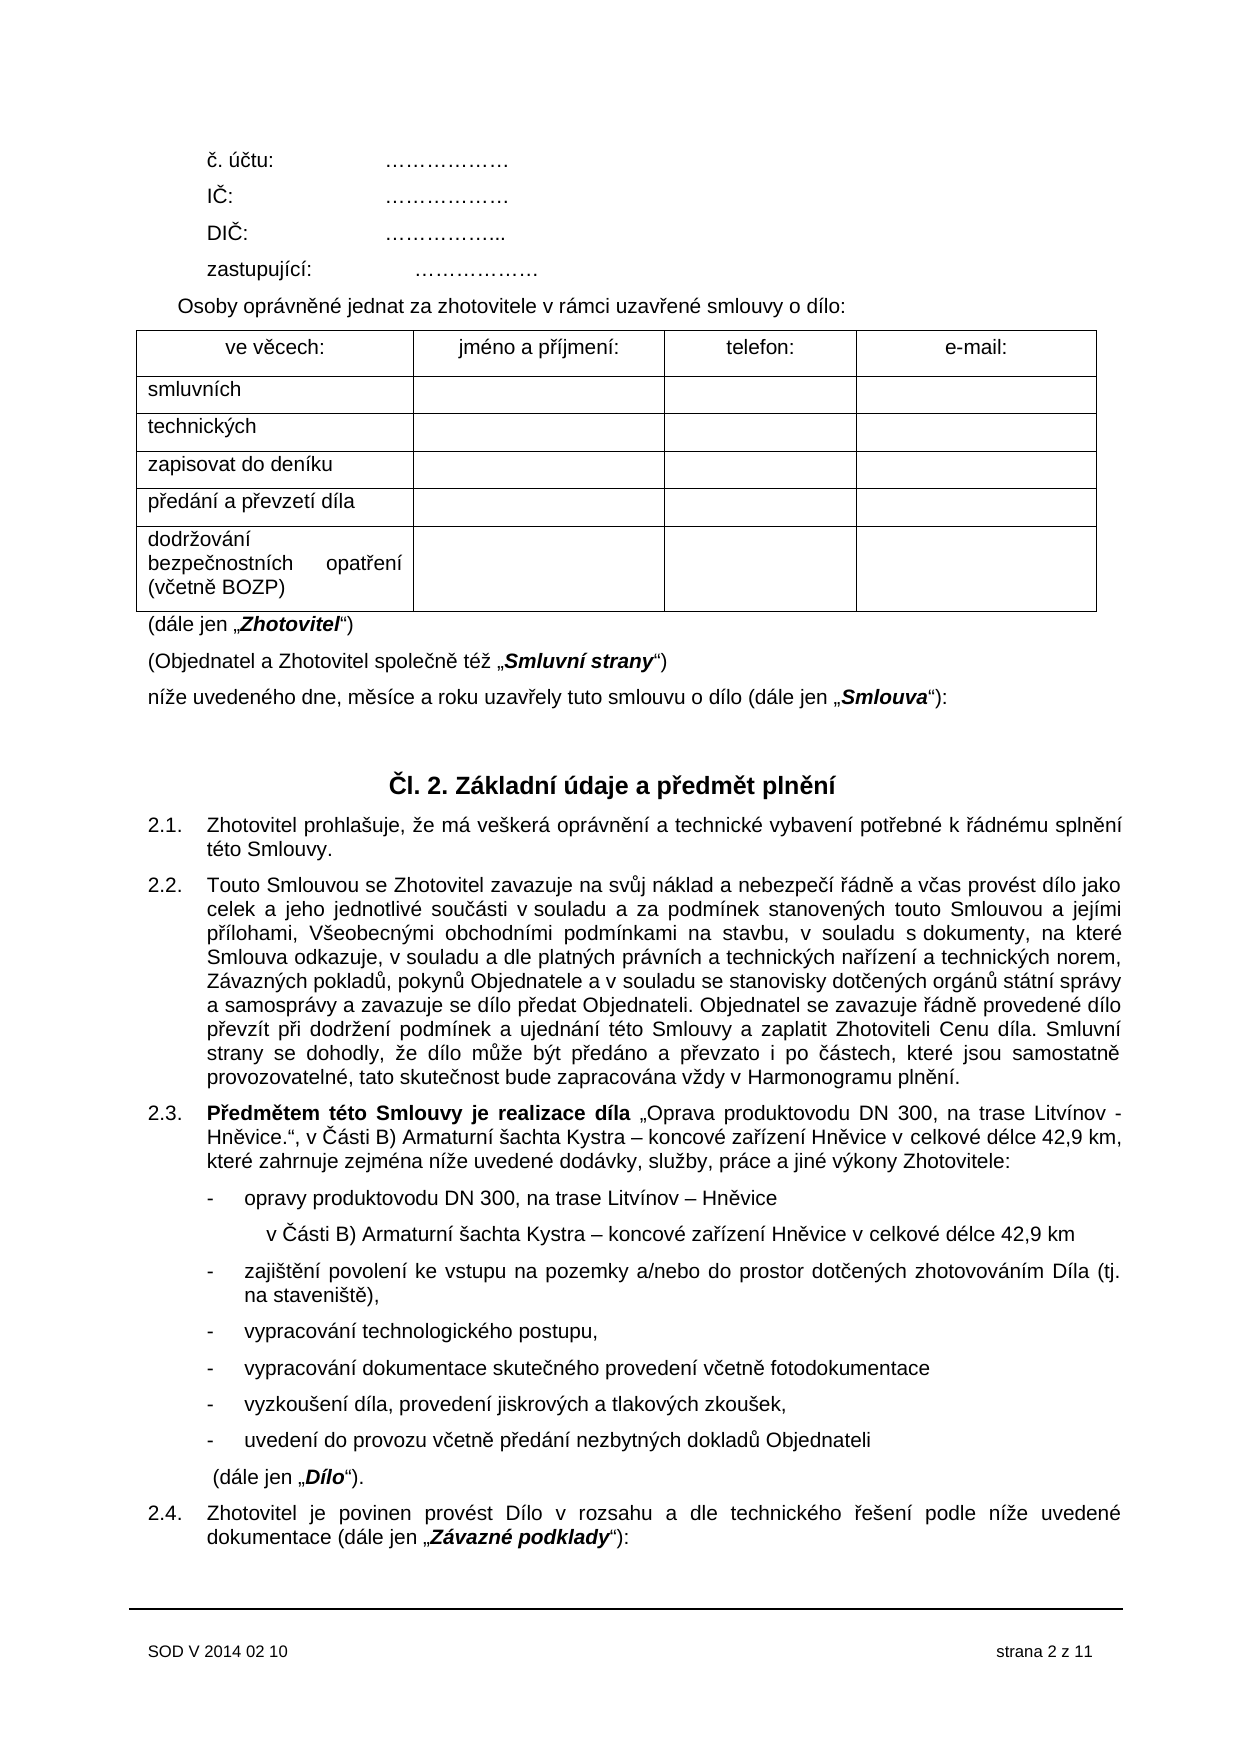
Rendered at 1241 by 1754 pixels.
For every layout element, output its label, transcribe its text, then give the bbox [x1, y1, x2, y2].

text Osoby oprávněné jednat za zhotovitele v rámci uzavřené smlouvy o dílo: [148, 293, 1122, 317]
table_cell [414, 377, 664, 413]
table_cell [857, 377, 1096, 413]
table_header jméno a příjmení: [414, 331, 664, 376]
text Základní údaje a předmět plnění [102, 771, 1122, 800]
table_cell [665, 377, 856, 413]
table_cell předání a převzetí díla [137, 489, 413, 526]
table_header telefon: [665, 331, 856, 376]
table_cell [665, 489, 856, 526]
table_cell [414, 414, 664, 451]
list vypracování dokumentace skutečného provedení včetně fotodokumentace [207, 1355, 1122, 1379]
list vypracování technologického postupu, [207, 1319, 1122, 1343]
list opravy produktovodu DN 300, na trase Litvínov – Hněvice [207, 1186, 1122, 1209]
text Touto Smlouvou se Zhotovitel zavazuje na svůj náklad a nebezpečí řádně a včas provést dílo jako celek a jeho jednotlivé součásti v souladu a za podmínek stanovených touto Smlouvou a jejími přílohami, Všeobecnými obchodními podmínkami na stavbu, v souladu s dokumenty, na které Smlouva odkazuje, v souladu a dle platných právních a technických nařízení a technických norem, Závazných pokladů, pokynů Objednatele a v souladu se stanovisky dotčených orgánů státní správy a samosprávy a zavazuje se dílo předat Objednateli. Objednatel se zavazuje řádně provedené dílo převzít při dodržení podmínek a ujednání této Smlouvy a zaplatit Zhotoviteli Cenu díla. Smluvní strany se dohodly, že dílo může být předáno a převzato i po částech, které jsou samostatně provozovatelné, tato skutečnost bude zapracována vždy v Harmonogramu plnění. [148, 873, 1122, 1089]
list vyzkoušení díla, provedení jiskrových a tlakových zkoušek, [207, 1392, 1122, 1416]
text Zhotovitel prohlašuje, že má veškerá oprávnění a technické vybavení potřebné k řádnému splnění této Smlouvy. [148, 813, 1122, 861]
table_cell [414, 489, 664, 526]
list zajištění povolení ke vstupu na pozemky a/nebo do prostor dotčených zhotovováním Díla (tj. na staveniště), [207, 1258, 1122, 1306]
text č. účtu: ……………… [177, 148, 1122, 172]
list (Objednatel a Zhotovitel společně též „Smluvní strany“) [148, 648, 1122, 672]
list níže uvedeného dne, měsíce a roku uzavřely tuto smlouvu o dílo (dále jen „Smlouva“): [148, 685, 1122, 709]
text DIČ: ……………... [177, 221, 1122, 244]
list (dále jen „Zhotovitel“) [148, 612, 1122, 636]
list (dále jen „Dílo“). [207, 1465, 1122, 1489]
table_cell technických [137, 414, 413, 451]
table_cell [414, 527, 664, 611]
text Předmětem této Smlouvy je realizace díla „Oprava produktovodu DN 300, na trase Litvínov - Hněvice.“, v Části B) Armaturní šachta Kystra – koncové zařízení Hněvice v celkové délce 42,9 km, které zahrnuje zejména níže uvedené dodávky, služby, práce a jiné výkony Zhotovitele: [148, 1101, 1122, 1173]
table_cell [857, 489, 1096, 526]
table_cell [665, 527, 856, 611]
table_cell [414, 452, 664, 488]
text zastupující: ……………… [177, 257, 1122, 281]
table_cell smluvních [137, 377, 413, 413]
table_cell [857, 452, 1096, 488]
table_cell [857, 414, 1096, 451]
list uvedení do provozu včetně předání nezbytných dokladů Objednateli [207, 1428, 1122, 1452]
table_header ve věcech: [137, 331, 413, 376]
text IČ: ……………… [177, 184, 1122, 208]
table_cell [665, 452, 856, 488]
table_cell dodržování bezpečnostních opatření (včetně BOZP) [137, 527, 413, 611]
table_cell zapisovat do deníku [137, 452, 413, 488]
table_cell [665, 414, 856, 451]
list v Části B) Armaturní šachta Kystra – koncové zařízení Hněvice v celkové délce 42,9 km [244, 1222, 1122, 1246]
table_header e-mail: [857, 331, 1096, 376]
text Zhotovitel je povinen provést Dílo v rozsahu a dle technického řešení podle níže uvedené dokumentace (dále jen „Závazné podklady“): [148, 1501, 1122, 1549]
table_cell [857, 527, 1096, 611]
